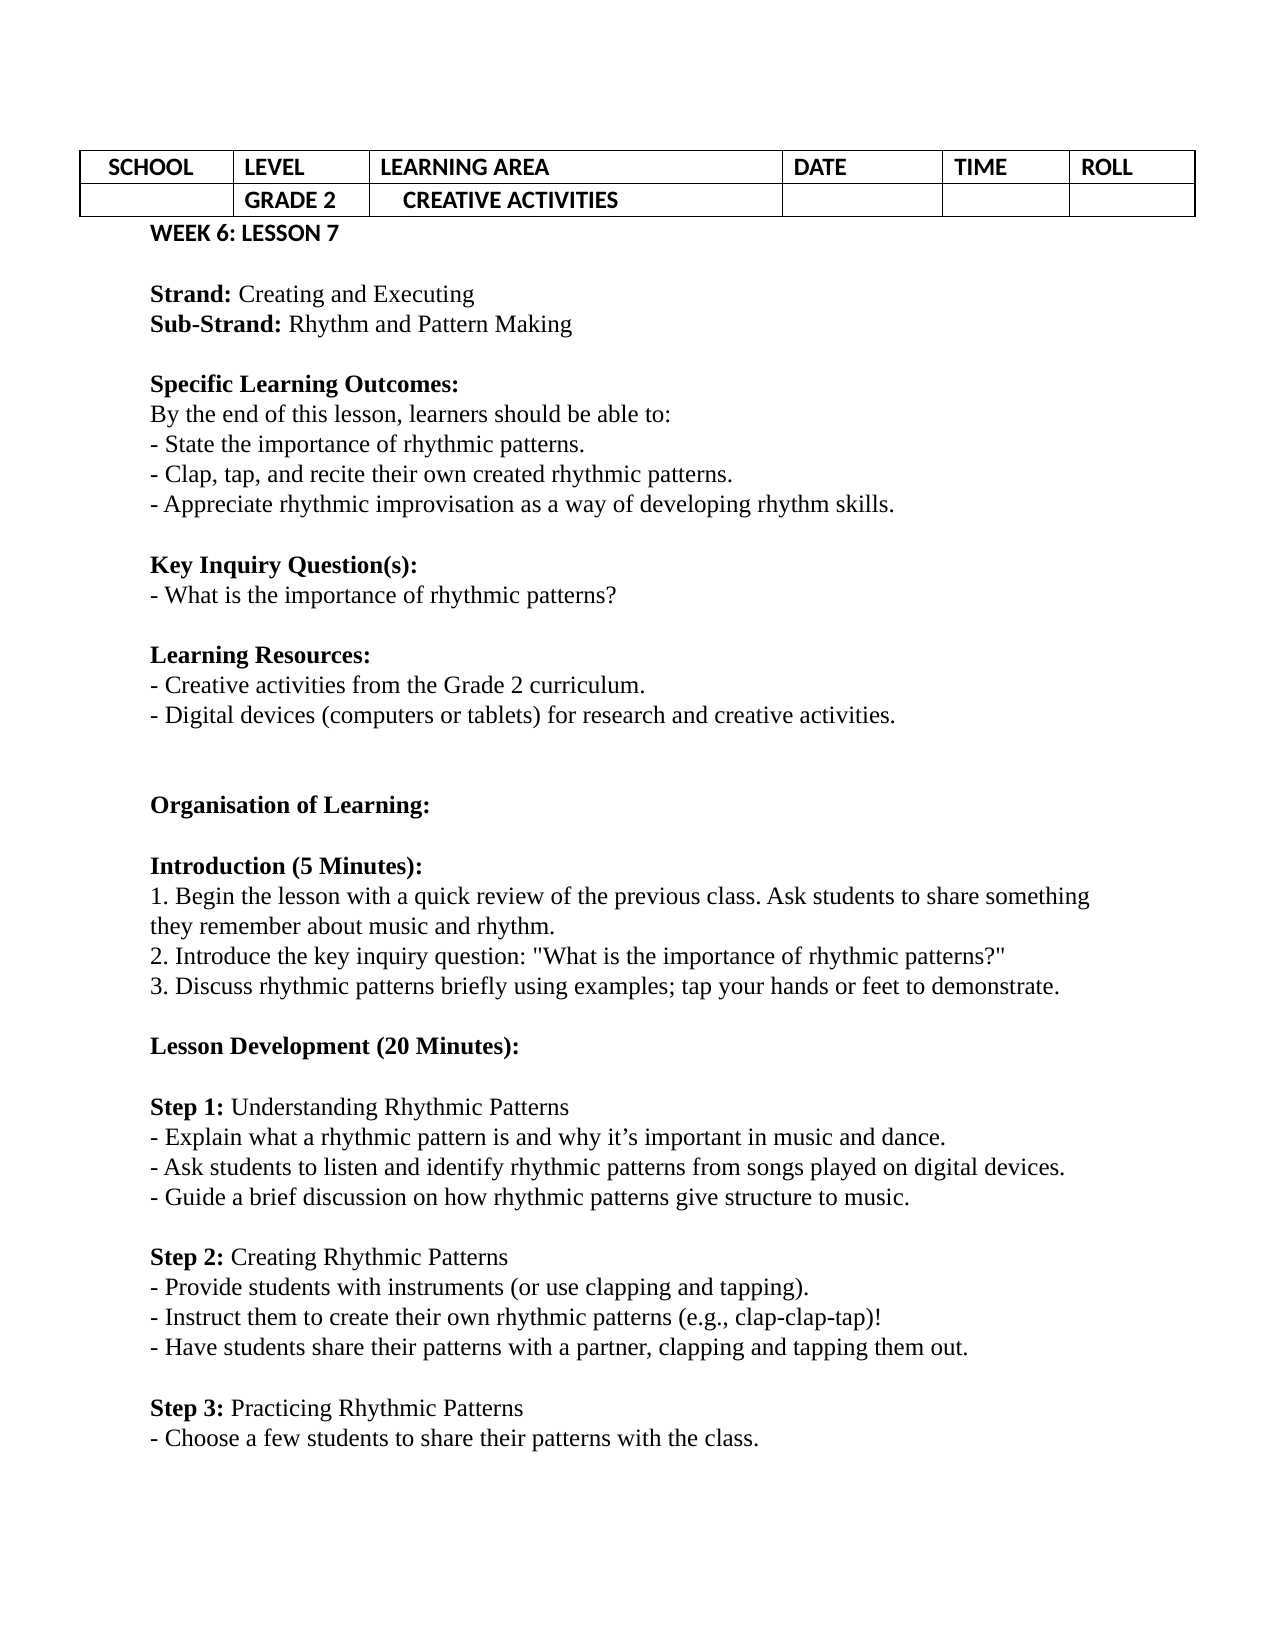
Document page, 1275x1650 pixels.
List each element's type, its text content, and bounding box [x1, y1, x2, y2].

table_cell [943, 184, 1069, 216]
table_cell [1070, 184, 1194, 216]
text - State the importance of rhythmic patterns. [150, 429, 1125, 458]
text Introduction (5 Minutes): [150, 851, 1125, 879]
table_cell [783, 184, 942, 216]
text Strand: Creating and Executing [150, 279, 1125, 308]
text Organisation of Learning: [150, 791, 1125, 819]
text - Digital devices (computers or tablets) for research and creative activities. [150, 700, 1125, 729]
text - Choose a few students to share their patterns with the class. [150, 1423, 1125, 1452]
text Lesson Development (20 Minutes): [150, 1031, 1125, 1060]
text - What is the importance of rhythmic patterns? [150, 580, 1125, 609]
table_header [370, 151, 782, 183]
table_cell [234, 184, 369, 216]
text - Creative activities from the Grade 2 curriculum. [150, 670, 1125, 699]
text - Provide students with instruments (or use clapping and tapping). [150, 1272, 1125, 1301]
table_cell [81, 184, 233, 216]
text Key Inquiry Question(s): [150, 550, 1125, 578]
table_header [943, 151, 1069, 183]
text - Instruct them to create their own rhythmic patterns (e.g., clap-clap-tap)! [150, 1302, 1125, 1331]
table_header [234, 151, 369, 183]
text Step 2: Creating Rhythmic Patterns [150, 1242, 1125, 1271]
text - Appreciate rhythmic improvisation as a way of developing rhythm skills. [150, 489, 1125, 518]
text Learning Resources: [150, 640, 1125, 669]
text Step 1: Understanding Rhythmic Patterns [150, 1092, 1125, 1120]
text Sub-Strand: Rhythm and Pattern Making [150, 309, 1125, 338]
text Specific Learning Outcomes: [150, 369, 1125, 398]
text By the end of this lesson, learners should be able to: [150, 399, 1125, 428]
text Step 3: Practicing Rhythmic Patterns [150, 1393, 1125, 1421]
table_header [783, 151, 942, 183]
text - Guide a brief discussion on how rhythmic patterns give structure to music. [150, 1182, 1125, 1211]
text WEEK 6: LESSON 7 [150, 217, 1125, 247]
text - Clap, tap, and recite their own created rhythmic patterns. [150, 459, 1125, 488]
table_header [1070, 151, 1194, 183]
text 3. Discuss rhythmic patterns briefly using examples; tap your hands or feet to demonstrate. [150, 971, 1125, 1000]
text - Explain what a rhythmic pattern is and why it’s important in music and dance. [150, 1122, 1125, 1151]
text - Have students share their patterns with a partner, clapping and tapping them out. [150, 1332, 1125, 1361]
text 1. Begin the lesson with a quick review of the previous class. Ask students to share something they remember about music and rhythm. [150, 881, 1125, 940]
text - Ask students to listen and identify rhythmic patterns from songs played on digital devices. [150, 1152, 1125, 1181]
text 2. Introduce the key inquiry question: "What is the importance of rhythmic patterns?" [150, 941, 1125, 970]
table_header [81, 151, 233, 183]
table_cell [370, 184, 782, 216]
